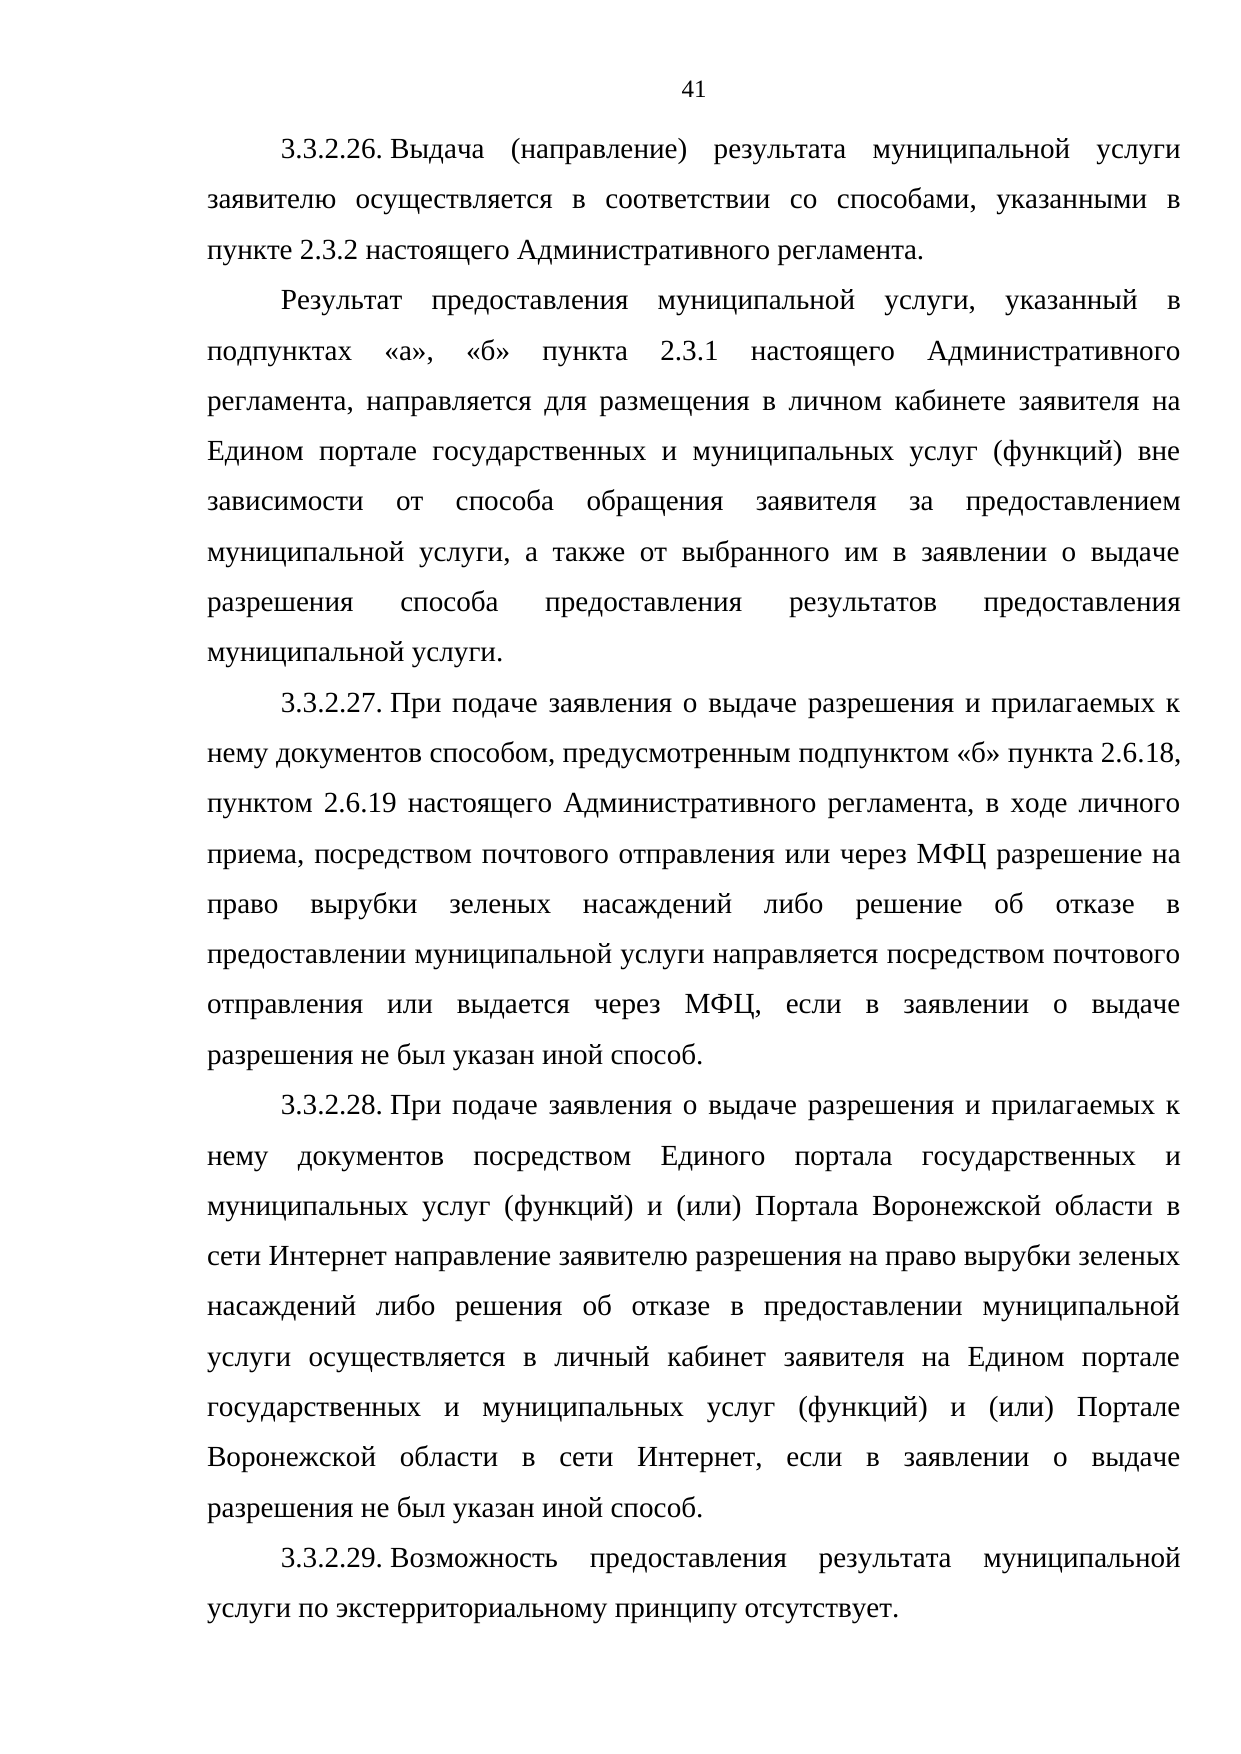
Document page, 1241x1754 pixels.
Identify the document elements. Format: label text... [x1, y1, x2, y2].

text 3.3.2.26. Выдача (направление) результата муниципальной услуги заявителю осуществляется в соответствии со способами, указанными в пункте 2.3.2 настоящего Административного регламента. [207, 131, 1181, 266]
text 3.3.2.28. При подаче заявления о выдаче разрешения и прилагаемых к нему документов посредством Единого портала государственных и муниципальных услуг (функций) и (или) Портала Воронежской области в сети Интернет направление заявителю разрешения на право вырубки зеленых насаждений либо решения об отказе в предоставлении муниципальной услуги осуществляется в личный кабинет заявителя на Едином портале государственных и муниципальных услуг (функций) и (или) Портале Воронежской области в сети Интернет, если в заявлении о выдаче разрешения не был указан иной способ. [207, 1087, 1181, 1523]
text 3.3.2.27. При подаче заявления о выдаче разрешения и прилагаемых к нему документов способом, предусмотренным подпунктом «б» пункта 2.6.18, пунктом 2.6.19 настоящего Административного регламента, в ходе личного приема, посредством почтового отправления или через МФЦ разрешение на право вырубки зеленых насаждений либо решение об отказе в предоставлении муниципальной услуги направляется посредством почтового отправления или выдается через МФЦ, если в заявлении о выдаче разрешения не был указан иной способ. [207, 685, 1181, 1071]
text Результат предоставления муниципальной услуги, указанный в подпунктах «а», «б» пункта 2.3.1 настоящего Административного регламента, направляется для размещения в личном кабинете заявителя на Едином портале государственных и муниципальных услуг (функций) вне зависимости от способа обращения заявителя за предоставлением муниципальной услуги, а также от выбранного им в заявлении о выдаче разрешения способа предоставления результатов предоставления муниципальной услуги. [207, 282, 1181, 668]
text 3.3.2.29. Возможность предоставления результата муниципальной услуги по экстерриториальному принципу отсутствует. [207, 1540, 1181, 1624]
